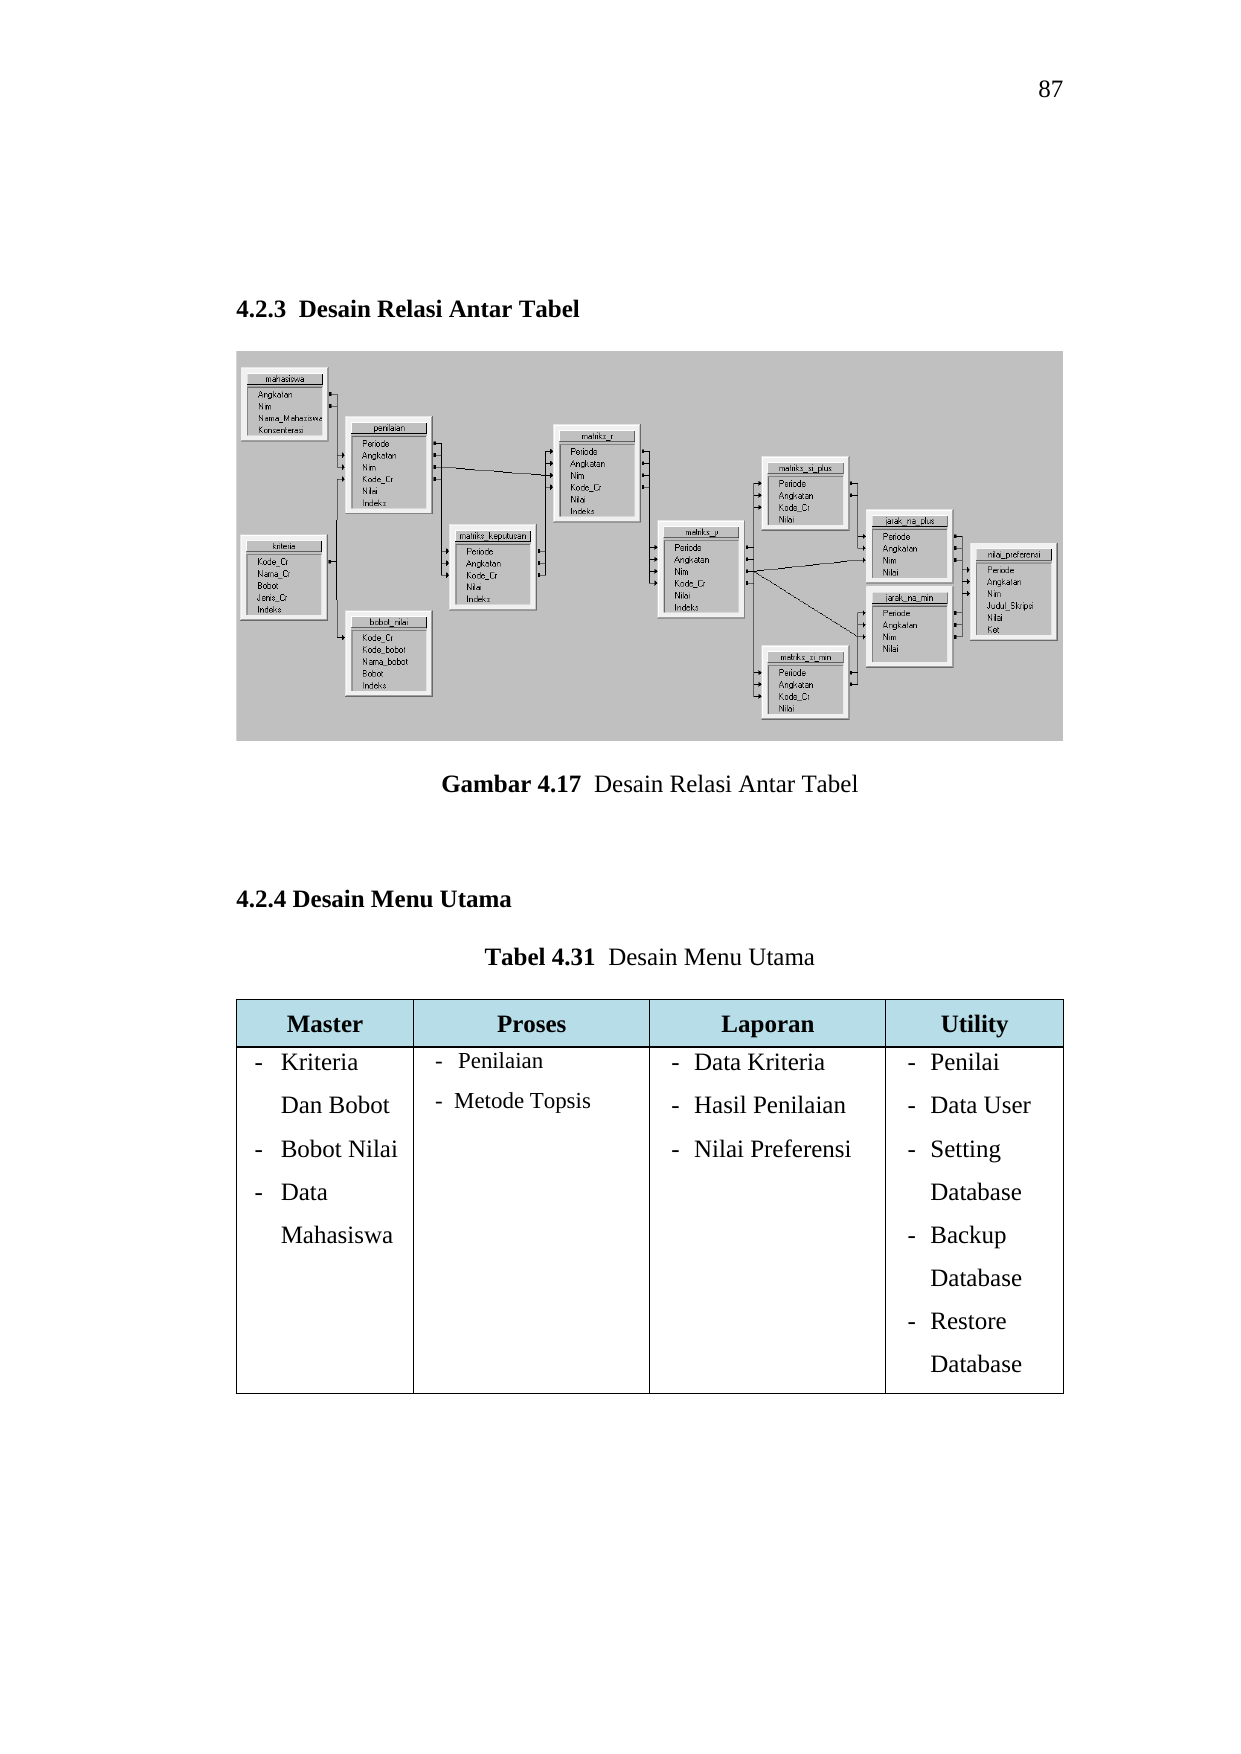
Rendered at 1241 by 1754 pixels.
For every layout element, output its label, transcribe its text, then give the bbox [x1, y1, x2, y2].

table_cell Data Kriteria Hasil Penilaian Nilai Preferensi [650, 1048, 885, 1392]
text Gambar 4.17 Desain Relasi Antar Tabel [236, 769, 1063, 798]
table_cell Penilai Data User Setting Database Backup Database Restore Database [886, 1048, 1063, 1392]
table_header Laporan [650, 1000, 885, 1046]
table_header Utility [886, 1000, 1063, 1046]
text 4.2.3 Desain Relasi Antar Tabel [236, 294, 1063, 322]
table_cell Kriteria Dan Bobot Bobot Nilai Data Mahasiswa [237, 1048, 413, 1392]
picture [236, 351, 1063, 741]
text Tabel 4.31 Desain Menu Utama [236, 942, 1063, 971]
table_cell Penilaian - Metode Topsis [414, 1048, 649, 1392]
table_header Proses [414, 1000, 649, 1046]
table_header Master [237, 1000, 413, 1046]
text 4.2.4 Desain Menu Utama [236, 884, 1063, 913]
